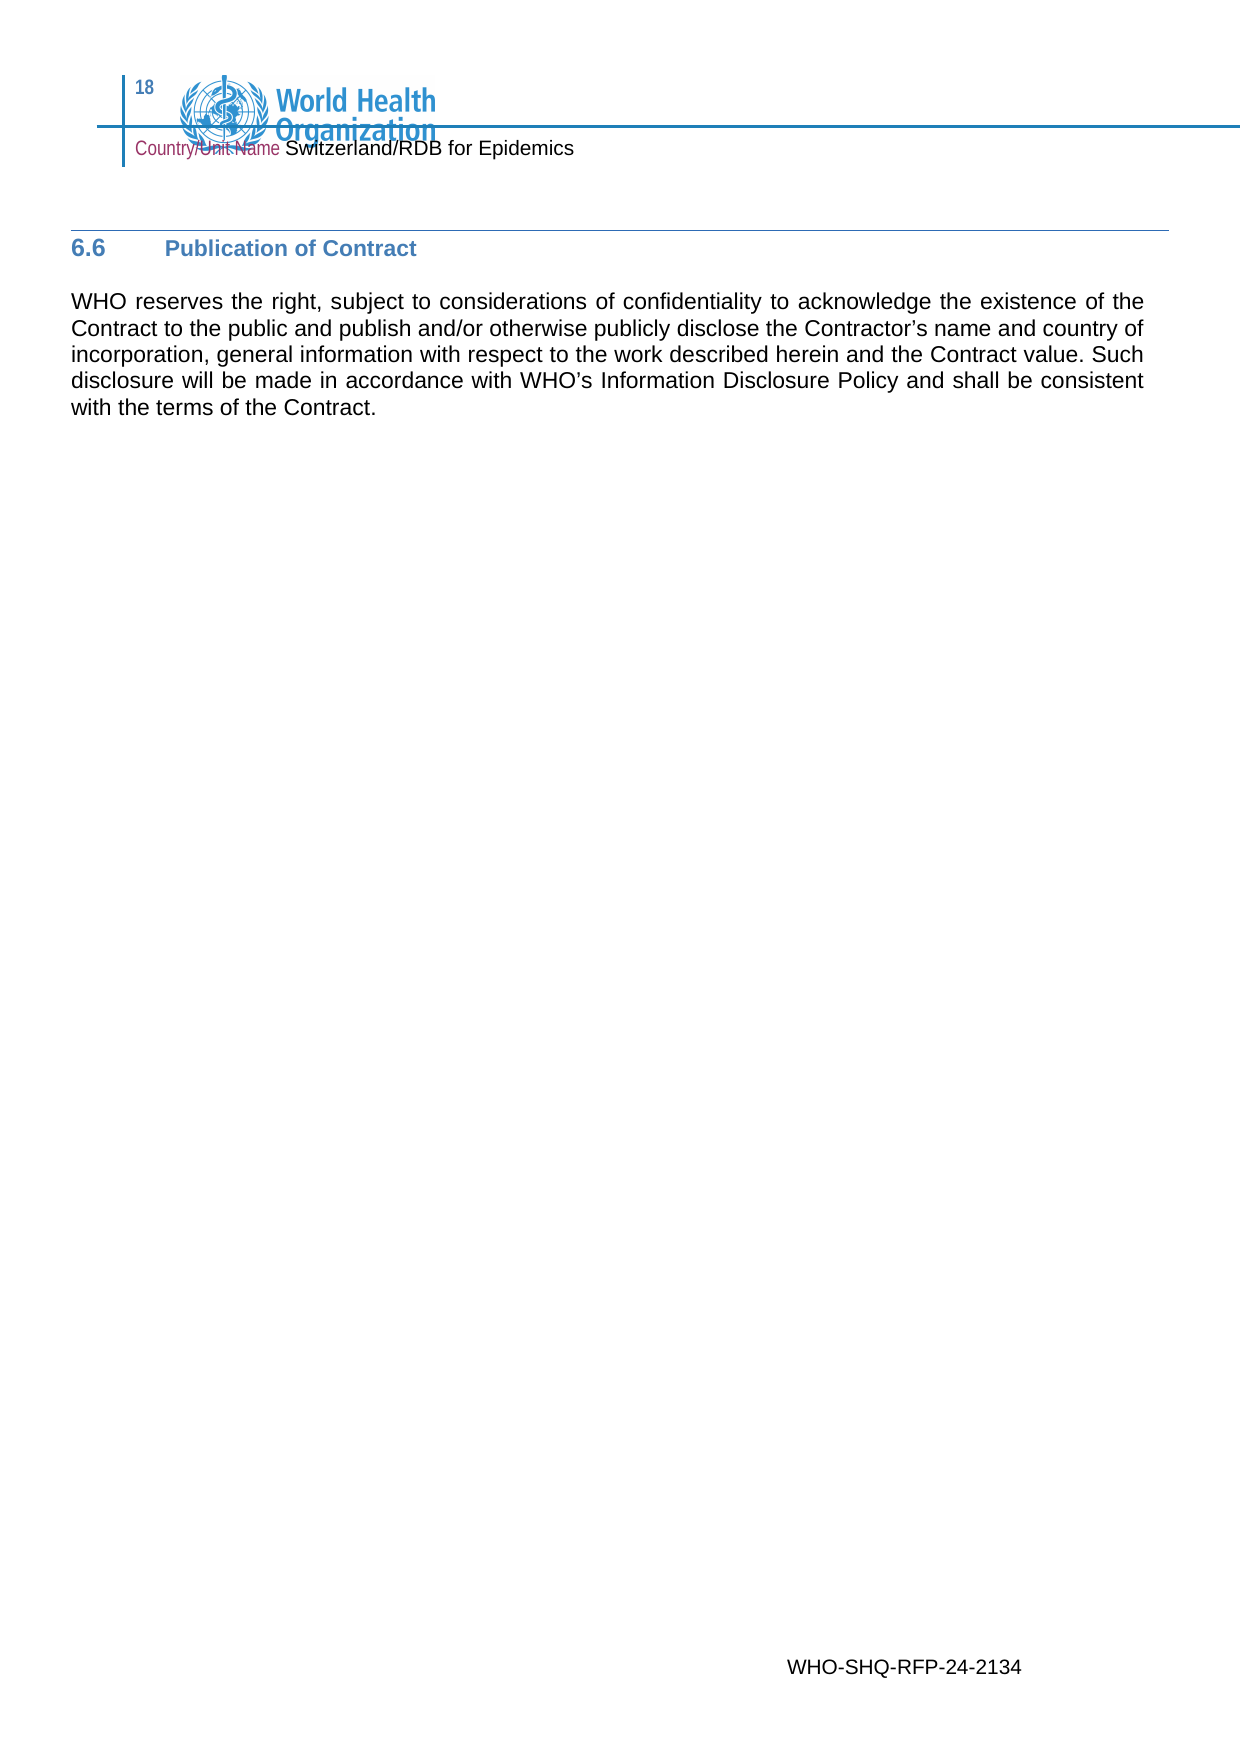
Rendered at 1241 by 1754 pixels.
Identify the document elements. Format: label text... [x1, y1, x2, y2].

picture [180, 75, 435, 125]
picture [372, 145, 377, 154]
subtitle Publication of Contract [71, 231, 1169, 262]
picture [237, 144, 242, 154]
text WHO reserves the right, subject to considerations of confidentiality to acknowledge the existence of the Contract to the public and publish and/or otherwise publicly disclose the Contractor’s name and country of incorporation, general information with respect to the work described herein and the Contract value. Such disclosure will be made in accordance with WHO’s Information Disclosure Policy and shall be consistent with the terms of the Contract. [71, 288, 1144, 420]
picture [417, 142, 425, 153]
picture [180, 128, 435, 154]
picture [402, 142, 410, 148]
